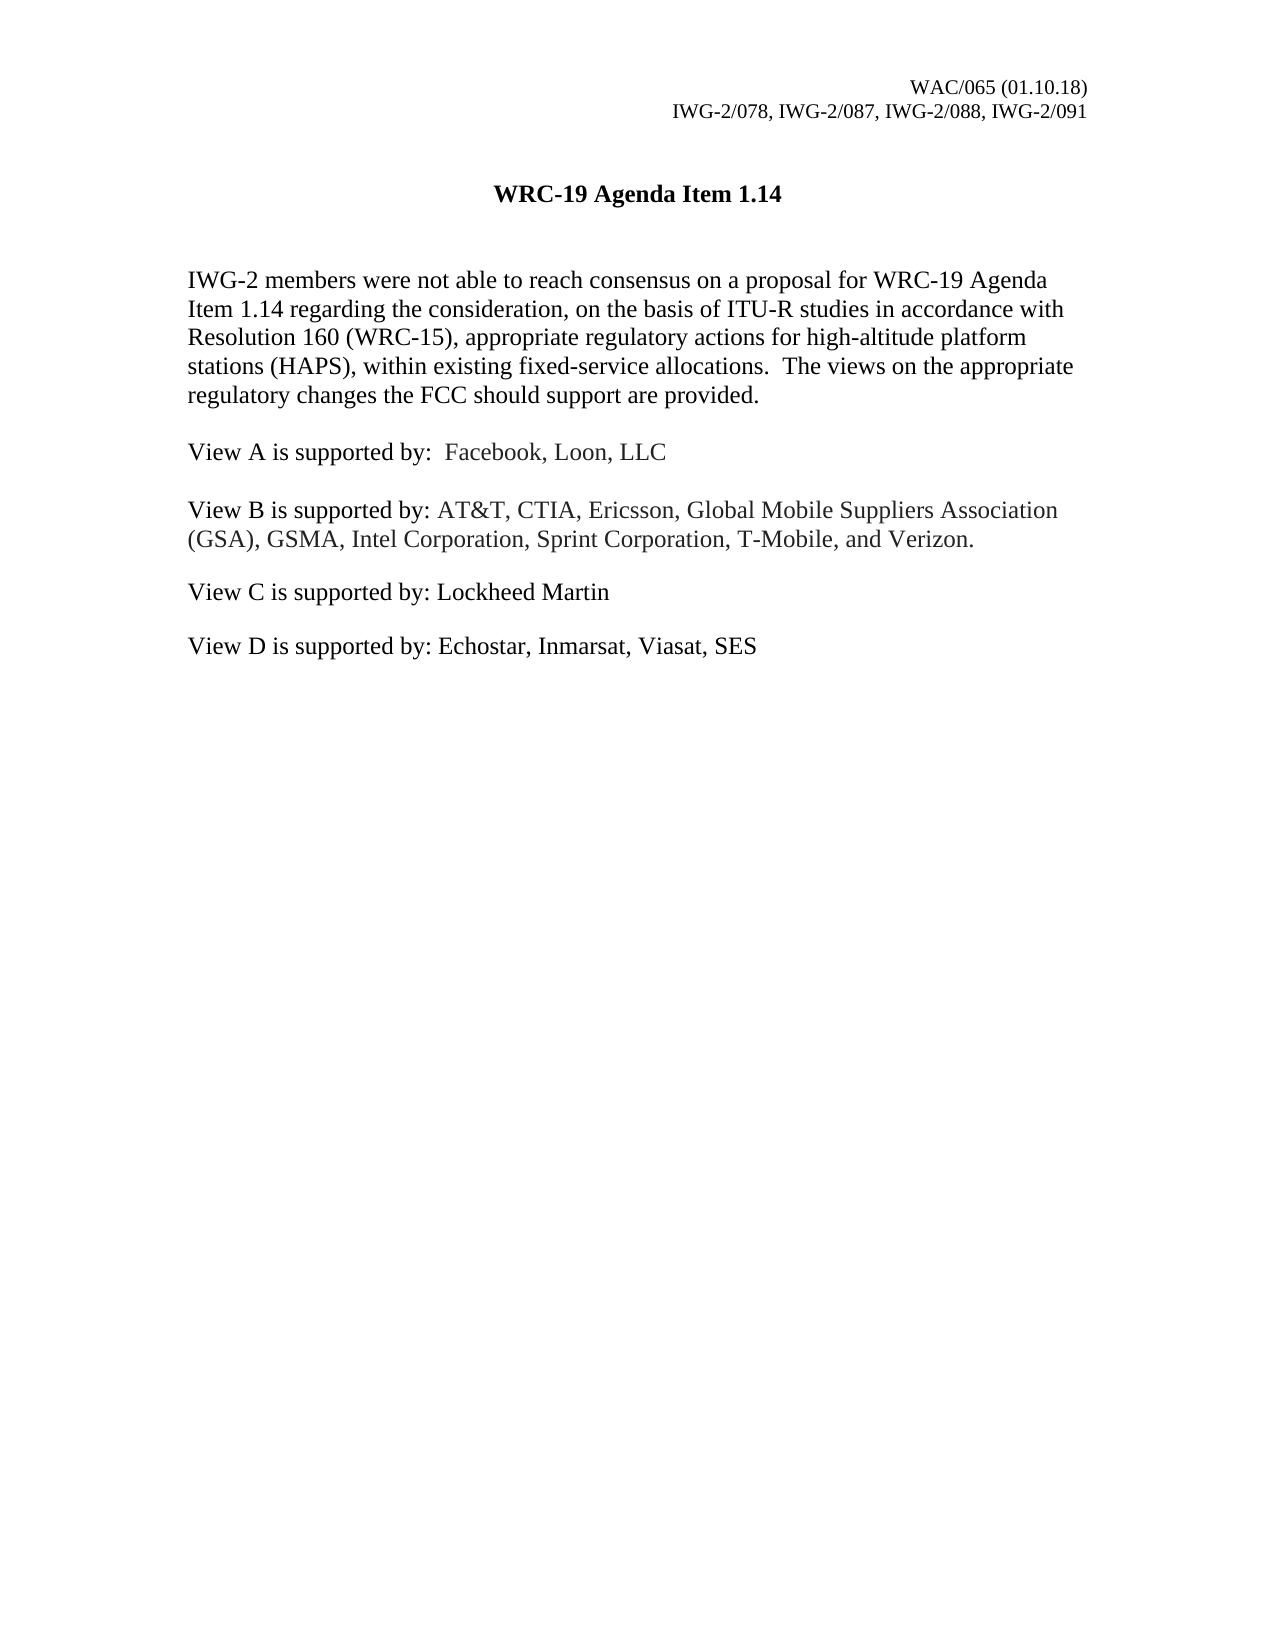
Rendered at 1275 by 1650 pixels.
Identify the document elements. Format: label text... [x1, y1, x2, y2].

text View A is supported by: Facebook, Loon, LLC [187, 437, 1075, 466]
text View D is supported by: Echostar, Inmarsat, Viasat, SES [187, 631, 1087, 660]
text View B is supported by: AT&T, CTIA, Ericsson, Global Mobile Suppliers Association (GSA), GSMA, Intel Corporation, Sprint Corporation, T-Mobile, and Verizon. [187, 495, 1087, 552]
text IWG-2 members were not able to reach consensus on a proposal for WRC-19 Agenda Item 1.14 regarding the consideration, on the basis of ITU-R studies in accordance with Resolution 160 (WRC-15), appropriate regulatory actions for high-altitude platform stations (HAPS), within existing fixed-service allocations. The views on the appropriate regulatory changes the FCC should support are provided. [187, 265, 1087, 409]
text WRC-19 Agenda Item 1.14 [187, 179, 1087, 207]
text View C is supported by: Lockheed Martin [187, 577, 1087, 606]
